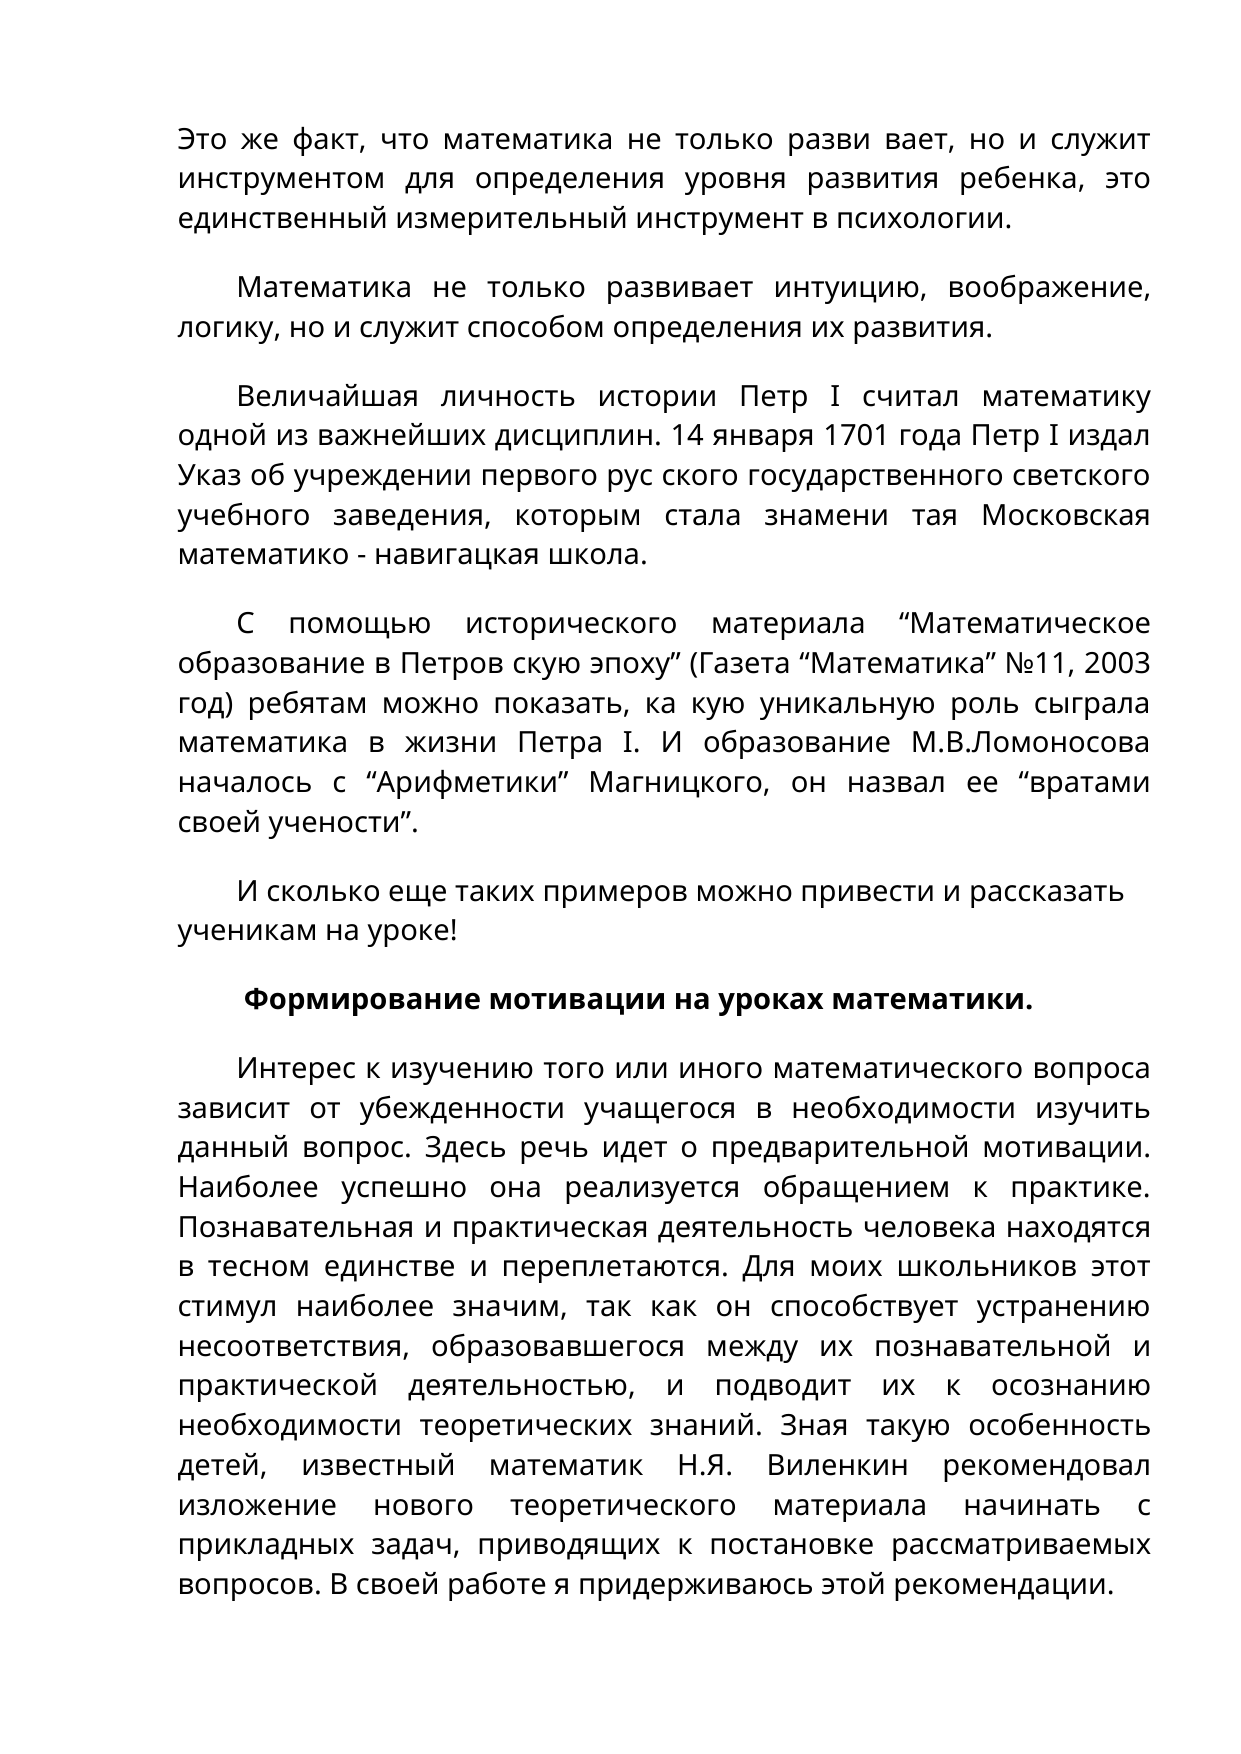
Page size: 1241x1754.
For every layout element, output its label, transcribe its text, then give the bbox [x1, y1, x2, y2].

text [177, 118, 1152, 237]
text С помощью исторического материала “Математическое образование в Петров скую эпоху” (Газета “Математика” №11, 2003 год) ребятам можно показать, ка кую уникальную роль сыграла математика в жизни Петра I. И образование М.В.Ломоносова началось с “Арифметики” Магницкого, он назвал ее “вратами своей учености”. [177, 602, 1152, 841]
text Формирование мотивации на уроках математики. [177, 978, 1152, 1018]
text Интерес к изучению того или иного математического вопроса зависит от убежденности учащегося в необходимости изучить данный вопрос. Здесь речь идет о предварительной мотивации. Наиболее успешно она реализуется обращением к практике. Познавательная и практическая деятельность человека находятся в тесном единстве и переплетаются. Для моих школьников этот стимул наиболее значим, так как он способствует устранению несоответствия, образовавшегося между их познавательной и практической деятельностью, и подводит их к осознанию необходимости теоретических знаний. Зная такую особенность детей, известный математик Н.Я. Виленкин рекомендовал изложение нового теоретического материала начинать с прикладных задач, приводящих к постановке рассматриваемых вопросов. В своей работе я придерживаюсь этой рекомендации. [177, 1047, 1152, 1603]
text Математика не только развивает интуицию, воображение, логику, но и служит способом определения их развития. [177, 266, 1152, 346]
text Величайшая личность истории Петр I считал математику одной из важнейших дисциплин. 14 января 1701 года Петр I издал Указ об учреждении первого рус ского государственного светского учебного заведения, которым стала знамени тая Московская математико - навигацкая школа. [177, 375, 1152, 573]
text И сколько еще таких примеров можно привести и рассказать ученикам на уроке! [177, 870, 1152, 949]
